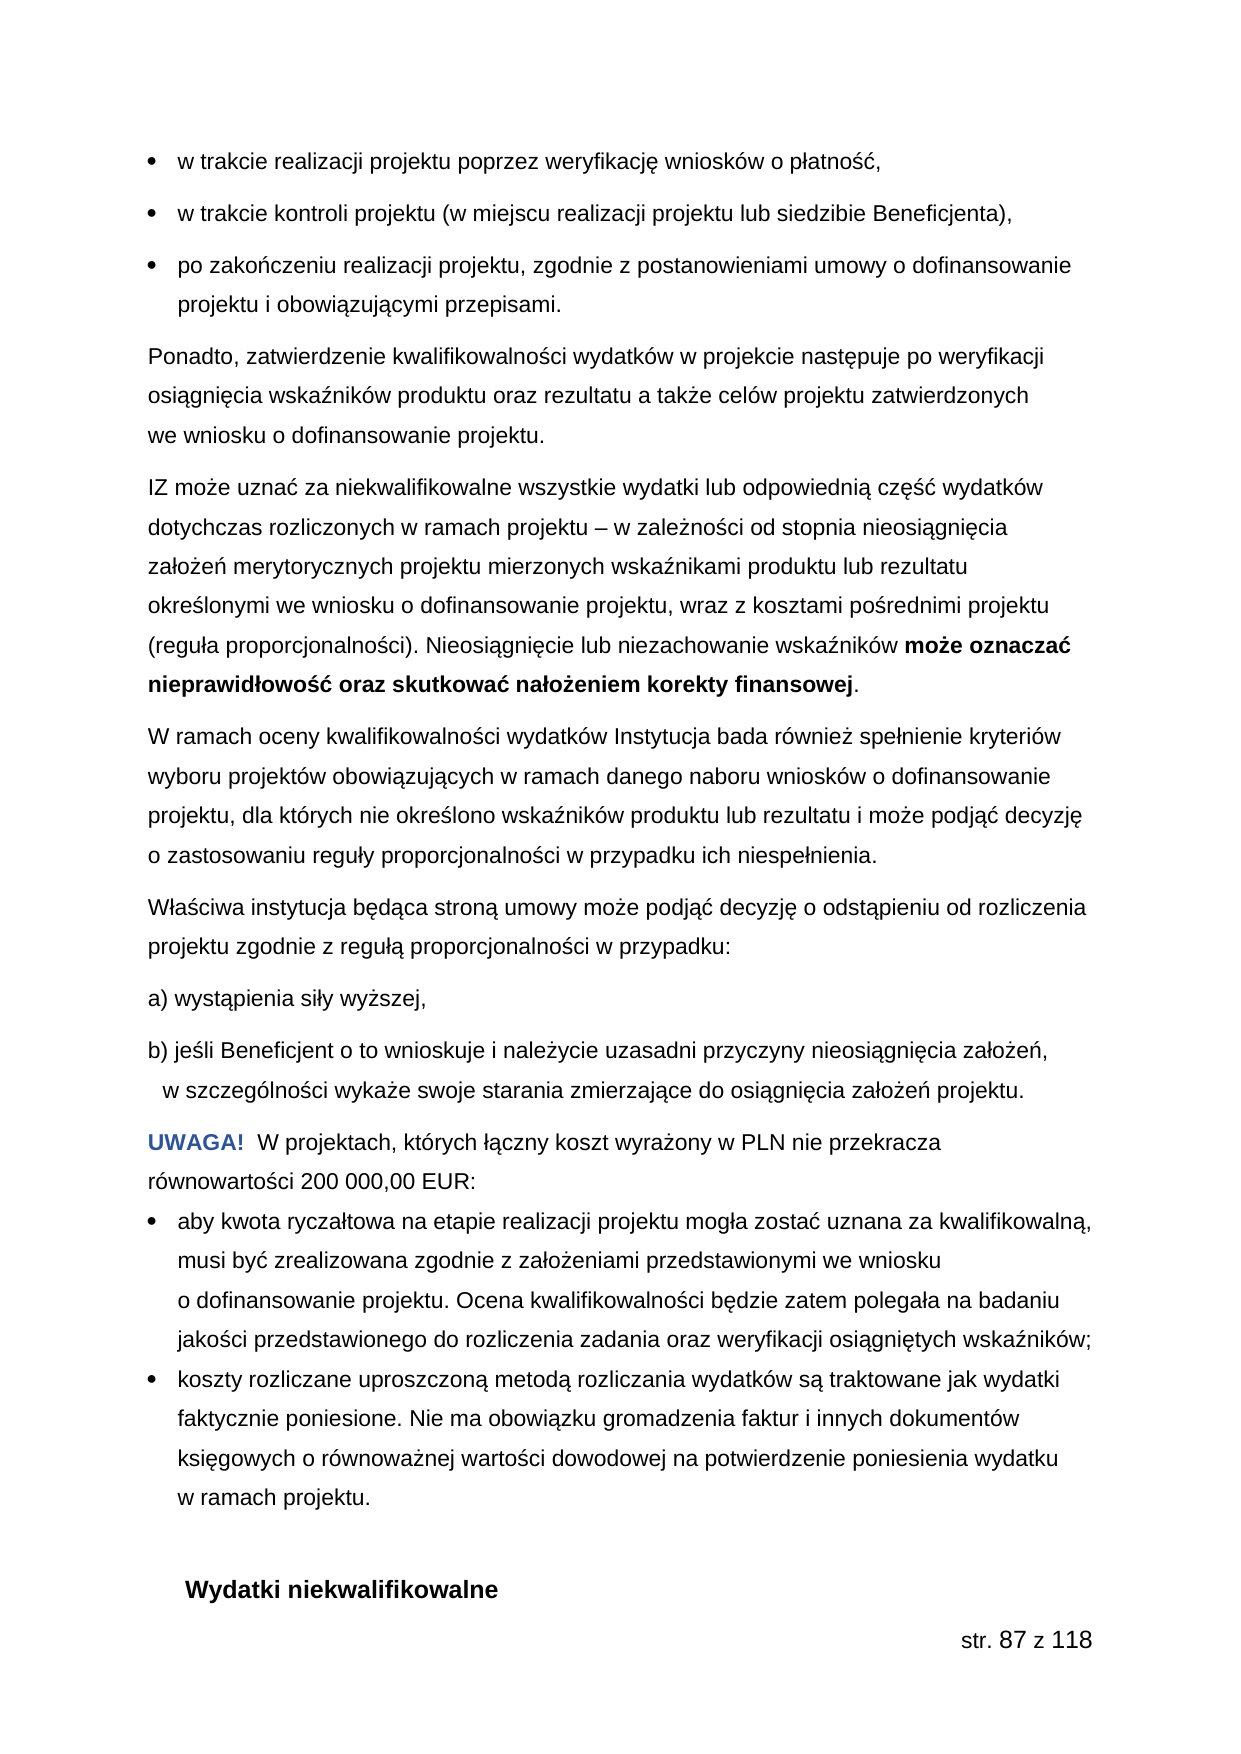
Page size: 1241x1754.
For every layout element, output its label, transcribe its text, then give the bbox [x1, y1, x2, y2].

text Właściwa instytucja będąca stroną umowy może podjąć decyzję o odstąpieniu od rozliczenia projektu zgodnie z regułą proporcjonalności w przypadku: [148, 894, 1093, 959]
list w trakcie kontroli projektu (w miejscu realizacji projektu lub siedzibie Beneficjenta), [148, 199, 1093, 226]
text IZ może uznać za niekwalifikowalne wszystkie wydatki lub odpowiednią część wydatków dotychczas rozliczonych w ramach projektu – w zależności od stopnia nieosiągnięcia założeń merytorycznych projektu mierzonych wskaźnikami produktu lub rezultatu określonymi we wniosku o dofinansowanie projektu, wraz z kosztami pośrednimi projektu (reguła proporcjonalności). Nieosiągnięcie lub niezachowanie wskaźników może oznaczać nieprawidłowość oraz skutkować nałożeniem korekty finansowej. [148, 474, 1093, 698]
text W ramach oceny kwalifikowalności wydatków Instytucja bada również spełnienie kryteriów wyboru projektów obowiązujących w ramach danego naboru wniosków o dofinansowanie projektu, dla których nie określono wskaźników produktu lub rezultatu i może podjąć decyzję o zastosowaniu reguły proporcjonalności w przypadku ich niespełnienia. [148, 723, 1093, 868]
text UWAGA! W projektach, których łączny koszt wyrażony w PLN nie przekracza równowartości 200 000,00 EUR: [148, 1129, 1093, 1194]
list w trakcie realizacji projektu poprzez weryfikację wniosków o płatność, [148, 148, 1093, 174]
list po zakończeniu realizacji projektu, zgodnie z postanowieniami umowy o dofinansowanie projektu i obowiązującymi przepisami. [148, 252, 1093, 317]
text Wydatki niekwalifikowalne [185, 1575, 1093, 1604]
text Ponadto, zatwierdzenie kwalifikowalności wydatków w projekcie następuje po weryfikacji osiągnięcia wskaźników produktu oraz rezultatu a także celów projektu zatwierdzonych we wniosku o dofinansowanie projektu. [148, 343, 1093, 448]
text b) jeśli Beneficjent o to wnioskuje i należycie uzasadni przyczyny nieosiągnięcia założeń, w szczególności wykaże swoje starania zmierzające do osiągnięcia założeń projektu. [148, 1037, 1093, 1103]
text a) wystąpienia siły wyższej, [148, 985, 1093, 1012]
list aby kwota ryczałtowa na etapie realizacji projektu mogła zostać uznana za kwalifikowalną, musi być zrealizowana zgodnie z założeniami przedstawionymi we wniosku o dofinansowanie projektu. Ocena kwalifikowalności będzie zatem polegała na badaniu jakości przedstawionego do rozliczenia zadania oraz weryfikacji osiągniętych wskaźników; [148, 1208, 1093, 1352]
list koszty rozliczane uproszczoną metodą rozliczania wydatków są traktowane jak wydatki faktycznie poniesione. Nie ma obowiązku gromadzenia faktur i innych dokumentów księgowych o równoważnej wartości dowodowej na potwierdzenie poniesienia wydatku w ramach projektu. [148, 1366, 1093, 1510]
